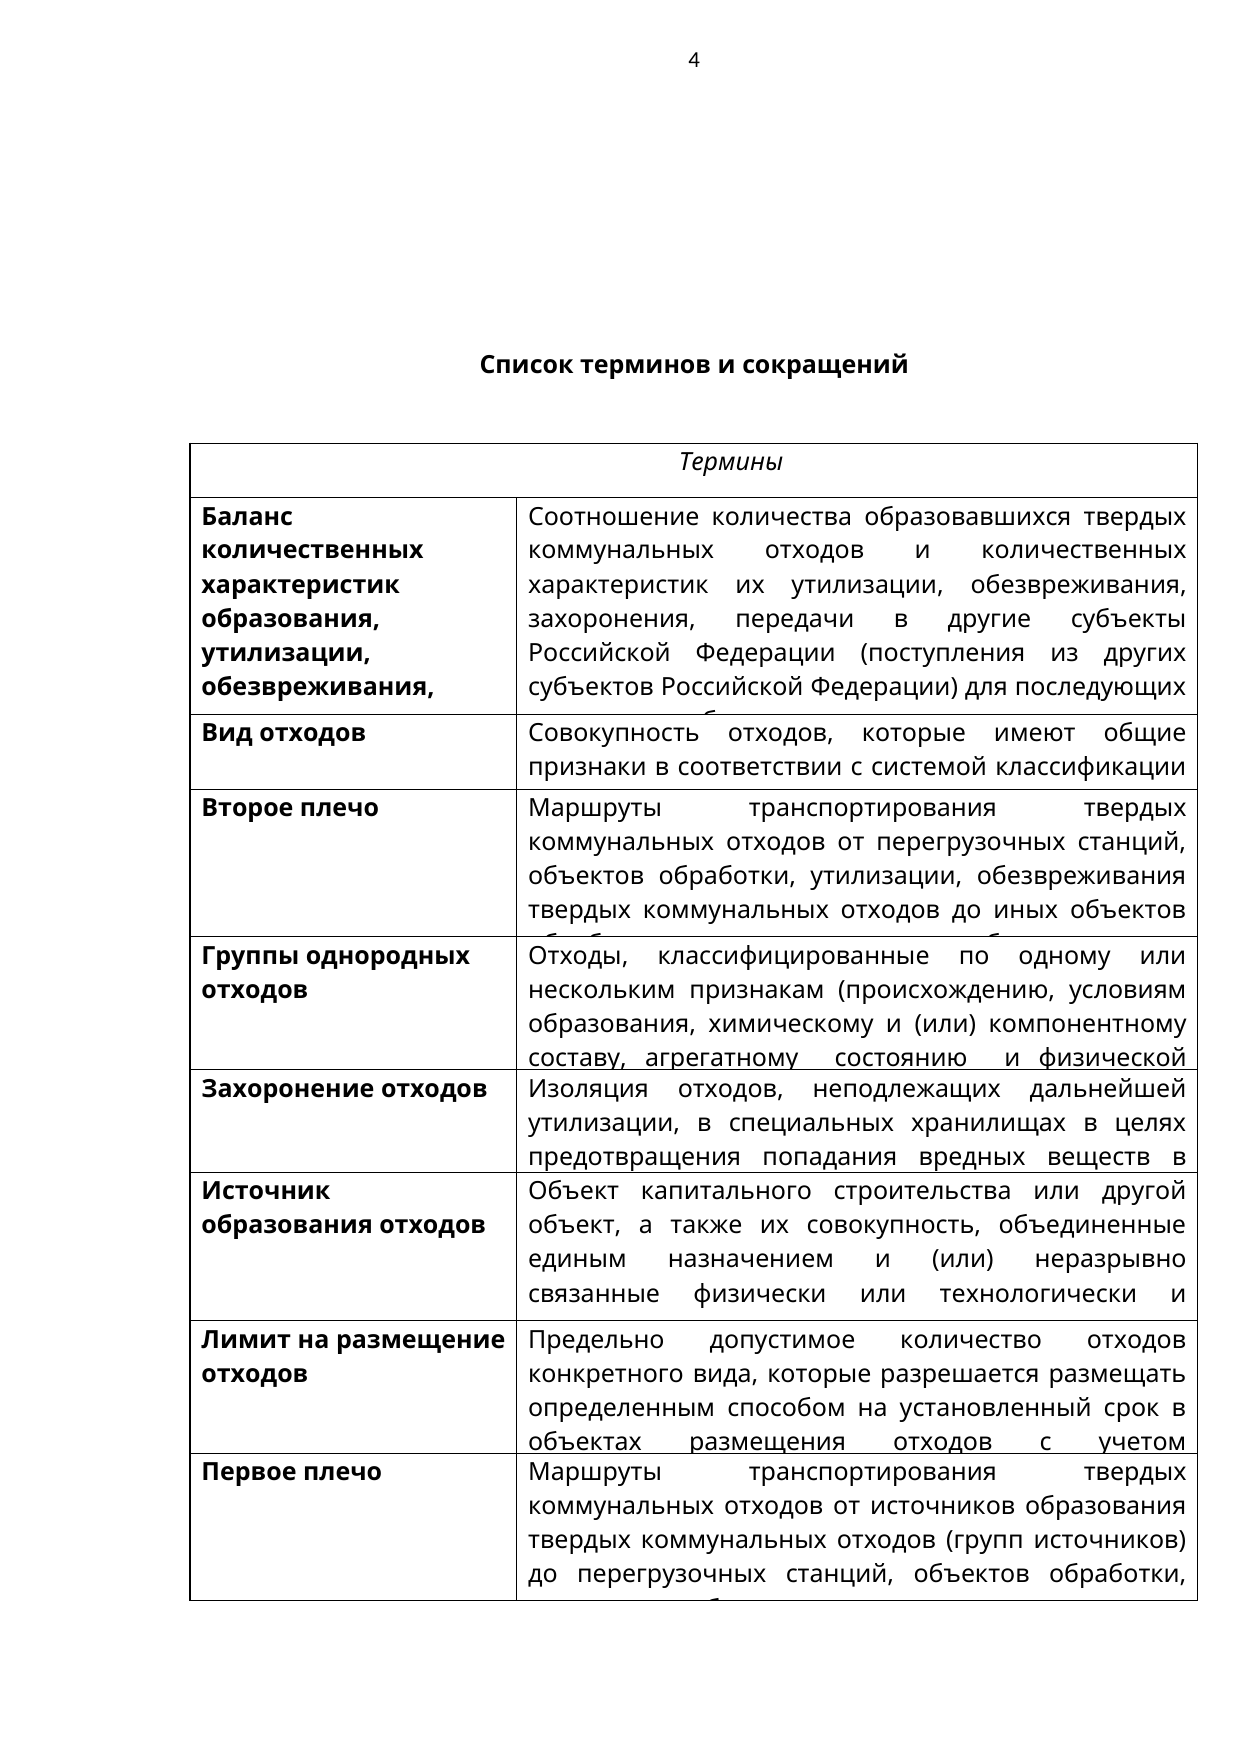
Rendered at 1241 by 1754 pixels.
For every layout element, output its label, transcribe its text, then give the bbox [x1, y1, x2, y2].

table_cell Объект капитального строительства или другой объект, а также их совокупность, объединенные единым назначением и (или) неразрывно связанные физически или технологически и расположенные в пределах одного или нескольких земельных участков, на которых образуются отходы. [517, 1173, 1197, 1320]
table_cell Вид отходов [191, 715, 516, 788]
table_cell Предельно допустимое количество отходов конкретного вида, которые разрешается размещать определенным способом на установленный срок в объектах размещения отходов с учетом экологической обстановки на данной территории. [517, 1321, 1197, 1453]
table_header Термины [191, 444, 1197, 497]
table_cell Баланс количественных характеристик образования, утилизации, обезвреживания, захоронения твердых коммунальных отходов на территории субъекта РФ [191, 498, 516, 714]
table_cell Маршруты транспортирования твердых коммунальных отходов от перегрузочных станций, объектов обработки, утилизации, обезвреживания твердых коммунальных отходов до иных объектов обработки, утилизации, обезвреживания, размещения твердых коммунальных отходов; [517, 790, 1197, 936]
table_cell Группы однородных отходов [191, 937, 516, 1069]
table_cell Соотношение количества образовавшихся твердых коммунальных отходов и количественных характеристик их утилизации, обезвреживания, захоронения, передачи в другие субъекты Российской Федерации (поступления из других субъектов Российской Федерации) для последующих утилизации, обезвреживания, захоронения. [517, 498, 1197, 714]
table_cell Источник образования отходов [191, 1173, 516, 1320]
table_cell Захоронение отходов [191, 1070, 516, 1172]
table_cell Второе плечо [191, 790, 516, 936]
table_cell Первое плечо [191, 1454, 516, 1600]
table_cell Маршруты транспортирования твердых коммунальных отходов от источников образования твердых коммунальных отходов (групп источников) до перегрузочных станций, объектов обработки, утилизации, обезвреживания, размещения твердых коммунальных отходов. [517, 1454, 1197, 1600]
table_cell Совокупность отходов, которые имеют общие признаки в соответствии с системой классификации отходов. [517, 715, 1197, 788]
table_cell Отходы, классифицированные по одному или нескольким признакам (происхождению, условиям образования, химическому и (или) компонентному составу, агрегатному состоянию и физической форме). [517, 937, 1197, 1069]
table_cell Лимит на размещение отходов [191, 1321, 516, 1453]
table_cell Изоляция отходов, неподлежащих дальнейшей утилизации, в специальных хранилищах в целях предотвращения попадания вредных веществ в окружающую среду. [517, 1070, 1197, 1172]
title Список терминов и сокращений [207, 347, 1181, 381]
